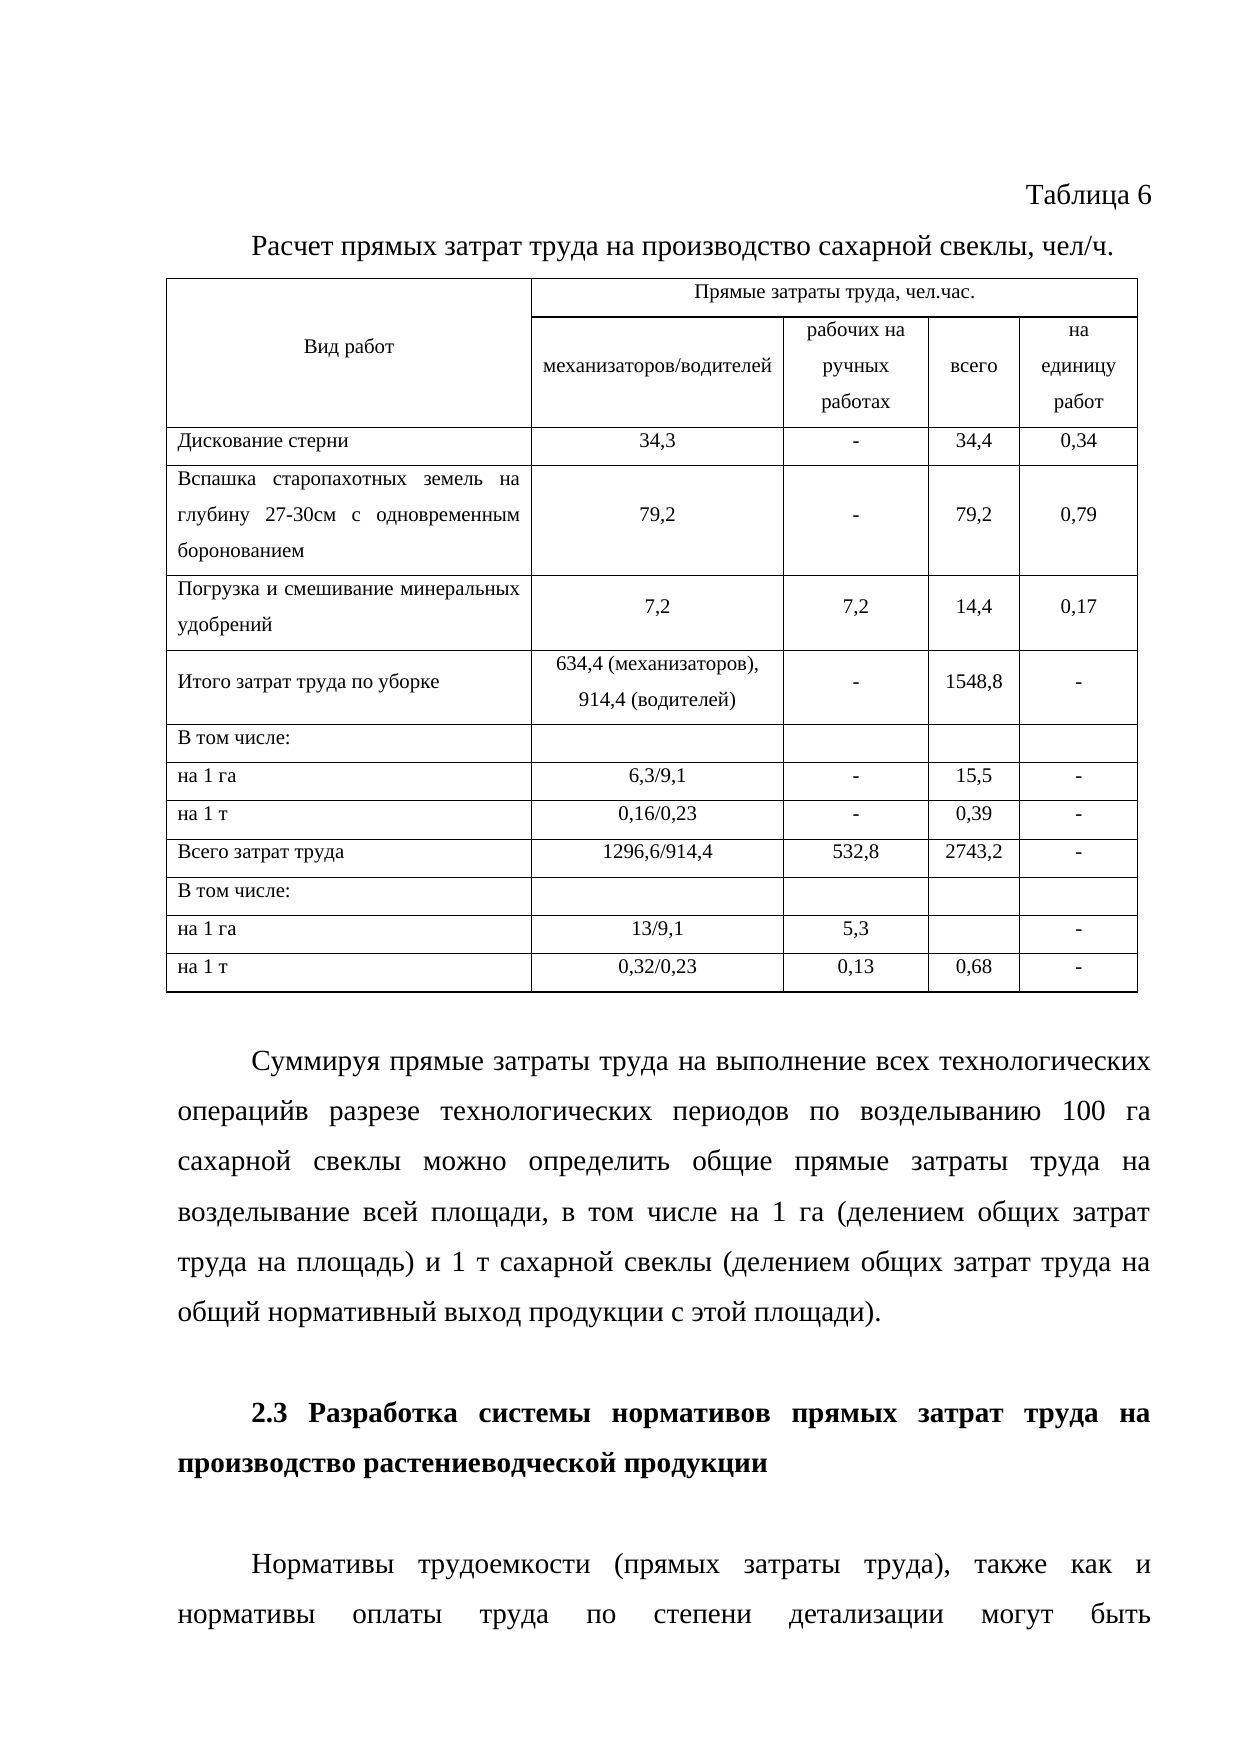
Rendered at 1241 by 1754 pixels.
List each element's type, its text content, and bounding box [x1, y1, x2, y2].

table_cell Погрузка и смешивание минеральных удобрений [167, 576, 531, 649]
table_cell 0,39 [929, 801, 1019, 838]
table_cell 0,68 [929, 954, 1019, 991]
table_cell 532,8 [784, 840, 928, 877]
table_cell 79,2 [532, 466, 783, 575]
table_cell 34,4 [929, 428, 1019, 465]
table_cell рабочих на ручных работах [784, 318, 928, 427]
table_cell 34,3 [532, 428, 783, 465]
table_cell - [1020, 801, 1137, 838]
table_cell [532, 725, 783, 762]
table_cell 0,79 [1020, 466, 1137, 575]
table_cell Дискование стерни [167, 428, 531, 465]
table_cell - [1020, 651, 1137, 724]
table_cell 6,3/9,1 [532, 763, 783, 800]
table_cell 2743,2 [929, 840, 1019, 877]
table_cell 1548,8 [929, 651, 1019, 724]
table_cell - [784, 651, 928, 724]
table_cell 0,13 [784, 954, 928, 991]
table_cell 79,2 [929, 466, 1019, 575]
table_cell 0,32/0,23 [532, 954, 783, 991]
table_cell [929, 916, 1019, 953]
table_cell В том числе: [167, 725, 531, 762]
table_cell - [1020, 840, 1137, 877]
table_cell Итого затрат труда по уборке [167, 651, 531, 724]
table_cell на 1 т [167, 954, 531, 991]
table_cell В том числе: [167, 878, 531, 915]
table_cell - [1020, 954, 1137, 991]
table_cell [784, 878, 928, 915]
table_cell 0,17 [1020, 576, 1137, 649]
table_cell [929, 878, 1019, 915]
table_cell - [784, 428, 928, 465]
table_cell 0,16/0,23 [532, 801, 783, 838]
table_cell Всего затрат труда [167, 840, 531, 877]
text Расчет прямых затрат труда на производство сахарной свеклы, чел/ч. [177, 228, 1152, 261]
table_cell Вспашка старопахотных земель на глубину 27-30см с одновременным боронованием [167, 466, 531, 575]
table_cell [1020, 878, 1137, 915]
table_cell 7,2 [784, 576, 928, 649]
table_cell - [784, 801, 928, 838]
table_cell на единицу работ [1020, 318, 1137, 427]
table_cell [532, 878, 783, 915]
text 2.3 Разработка системы нормативов прямых затрат труда на производство растениеводческой продукции [177, 1395, 1152, 1479]
table_cell механизаторов/водителей [532, 318, 783, 427]
table_cell 7,2 [532, 576, 783, 649]
table_cell 1296,6/914,4 [532, 840, 783, 877]
table_cell - [1020, 916, 1137, 953]
table_cell на [167, 763, 531, 800]
table_cell 15,5 [929, 763, 1019, 800]
table_cell [929, 725, 1019, 762]
table_cell 0,34 [1020, 428, 1137, 465]
table_header Вид работ [167, 279, 531, 427]
table_cell - [784, 763, 928, 800]
table_cell 634,4 (механизаторов), 914,4 (водителей) [532, 651, 783, 724]
table_cell 14,4 [929, 576, 1019, 649]
table_cell - [784, 466, 928, 575]
table_header Прямые затраты труда, чел.час. [532, 279, 1137, 316]
text Таблица 6 [177, 177, 1152, 211]
table_cell [1020, 725, 1137, 762]
table_cell всего [929, 318, 1019, 427]
text Суммируя прямые затраты труда на выполнение всех технологических операцийв разрезе технологических периодов по возделыванию сахарной свеклы можно определить общие прямые затраты труда на возделывание всей площади, в том числе на (делением общих затрат труда на площадь) и 1 т сахарной свеклы (делением общих затрат труда на общий нормативный выход продукции с этой площади). [177, 1043, 1152, 1328]
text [177, 1546, 1152, 1630]
table_cell на 1 т [167, 801, 531, 838]
table_cell - [1020, 763, 1137, 800]
table_cell 5,3 [784, 916, 928, 953]
table_cell 13/9,1 [532, 916, 783, 953]
table_cell [784, 725, 928, 762]
table_cell на [167, 916, 531, 953]
